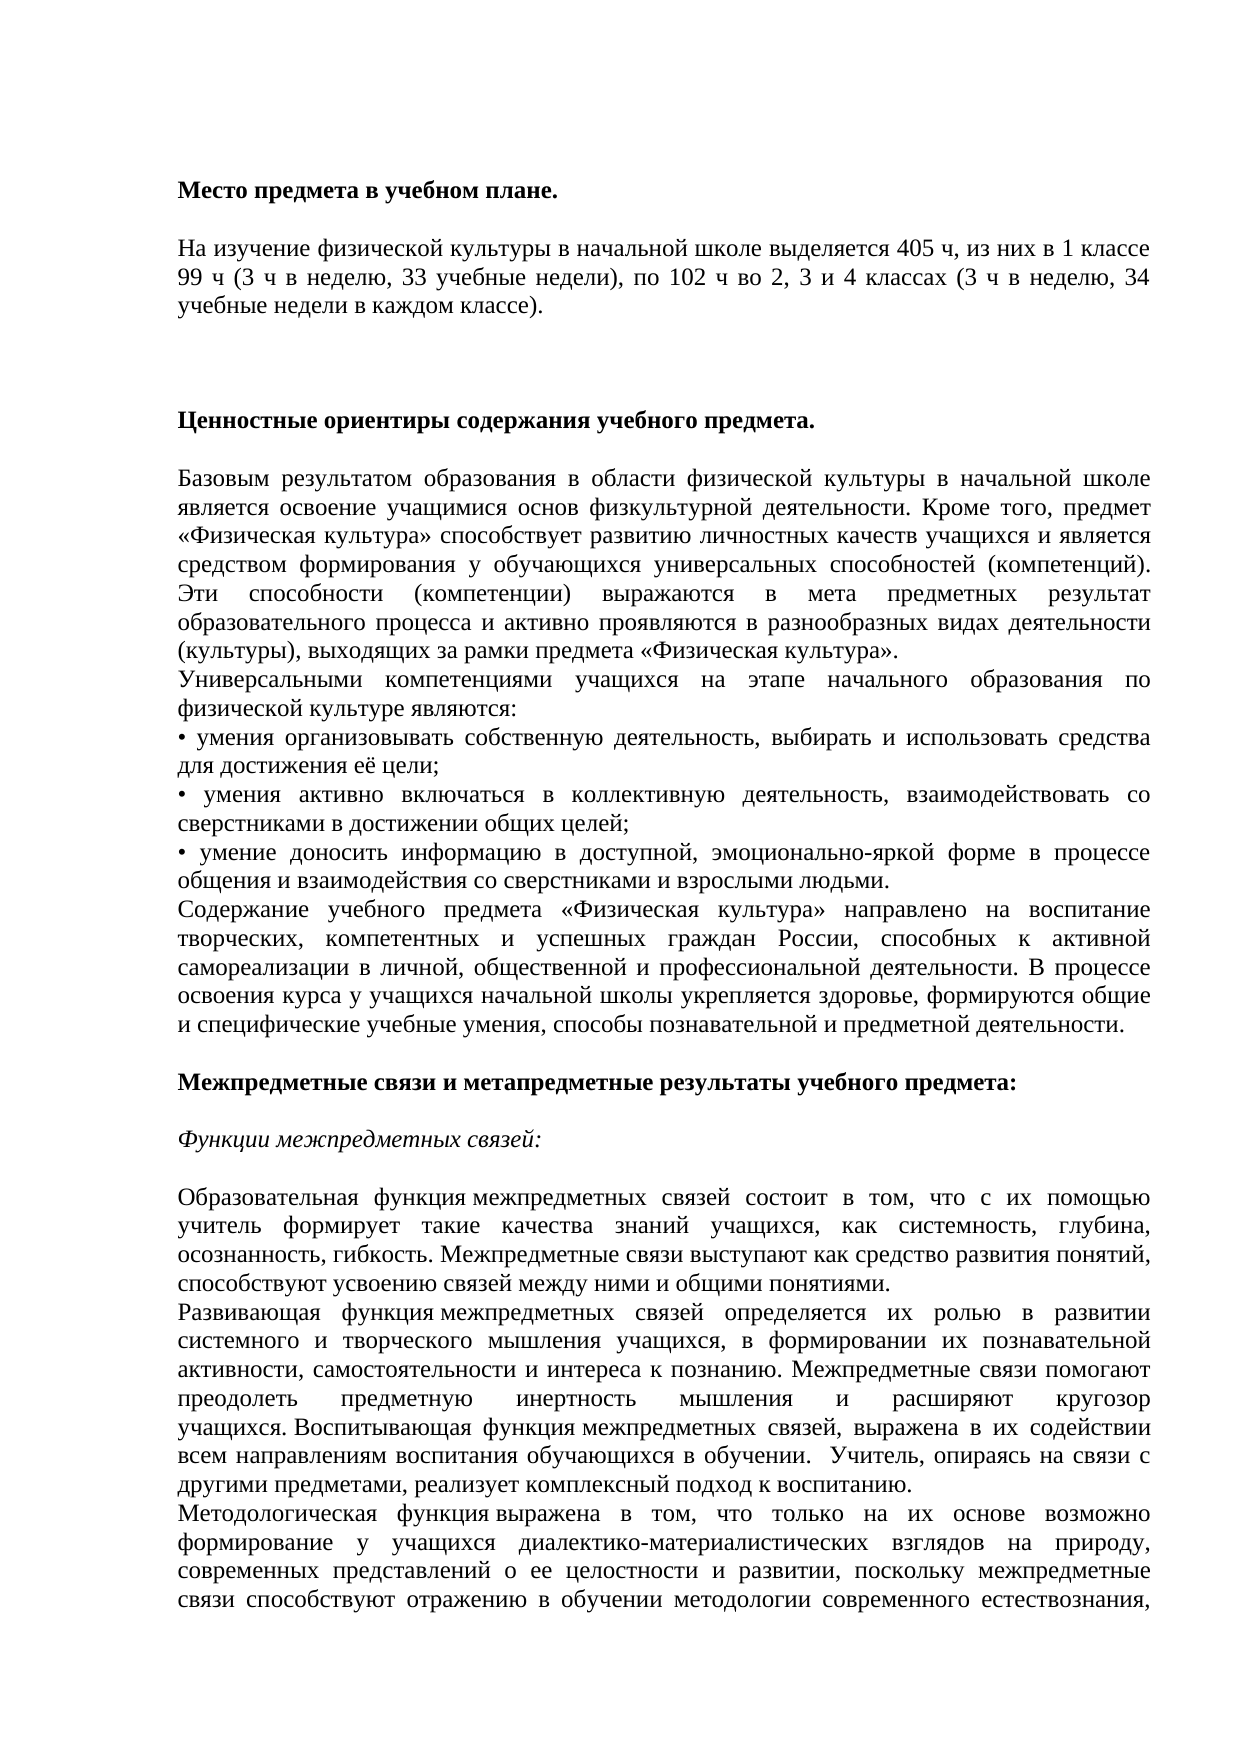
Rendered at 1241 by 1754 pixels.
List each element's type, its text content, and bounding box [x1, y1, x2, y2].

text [177, 1498, 1152, 1613]
text Межпредметные связи и метапредметные результаты учебного предмета: [177, 1067, 1152, 1096]
text Универсальными компетенциями учащихся на этапе начального образования по физической культуре являются: [177, 664, 1152, 722]
text На изучение физической культуры в начальной школе выделяется 405 ч, из них в 1 классе 99 ч (3 ч в неделю, 33 учебные недели), по 102 ч во 2, 3 и 4 классах (3 ч в неделю, 34 учебные недели в каждом классе). [177, 233, 1152, 319]
text Образовательная функция межпредметных связей состоит в том, что с их помощью учитель формирует такие качества знаний учащихся, как системность, глубина, осознанность, гибкость. Межпредметные связи выступают как средство развития понятий, способствуют усвоению связей между ними и общими понятиями. [177, 1182, 1152, 1297]
text • умения активно включаться в коллективную деятельность, взаимодействовать со сверстниками в достижении общих целей; [177, 779, 1152, 837]
text • умения организовывать собственную деятельность, выбирать и использовать средства для достижения её цели; [177, 722, 1152, 779]
text Ценностные ориентиры содержания учебного предмета. [177, 406, 1152, 434]
text Место предмета в учебном плане. [177, 176, 1152, 204]
text Содержание учебного предмета «Физическая культура» направлено на воспитание творческих, компетентных и успешных граждан России, способных к активной самореализации в личной, общественной и профессиональной деятельности. В процессе освоения курса у учащихся начальной школы укрепляется здоровье, формируются общие и специфические учебные умения, способы познавательной и предметной деятельности. [177, 894, 1152, 1038]
text • умение доносить информацию в доступной, эмоционально-яркой форме в процессе общения и взаимодействия со сверстниками и взрослыми людьми. [177, 837, 1152, 894]
text Базовым результатом образования в области физической культуры в начальной школе является освоение учащимися основ физкультурной деятельности. Кроме того, предмет «Физическая культура» способствует развитию личностных качеств учащихся и является средством формирования у обучающихся универсальных способностей (компетенций). Эти способности (компетенции) выражаются в мета предметных результат образовательного процесса и активно проявляются в разнообразных видах деятельности (культуры), выходящих за рамки предмета «Физическая культура». [177, 463, 1152, 664]
text Функции межпредметных связей: [177, 1124, 1152, 1153]
text Развивающая функция межпредметных связей определяется их ролью в развитии системного и творческого мышления учащихся, в формировании их познавательной активности, самостоятельности и интереса к познанию. Межпредметные связи помогают преодолеть предметную инертность мышления и расширяют кругозор учащихся. Воспитывающая функция межпредметных связей, выражена в их содействии всем направлениям воспитания обучающихся в обучении. Учитель, опираясь на связи с другими предметами, реализует комплексный подход к воспитанию. [177, 1297, 1152, 1498]
